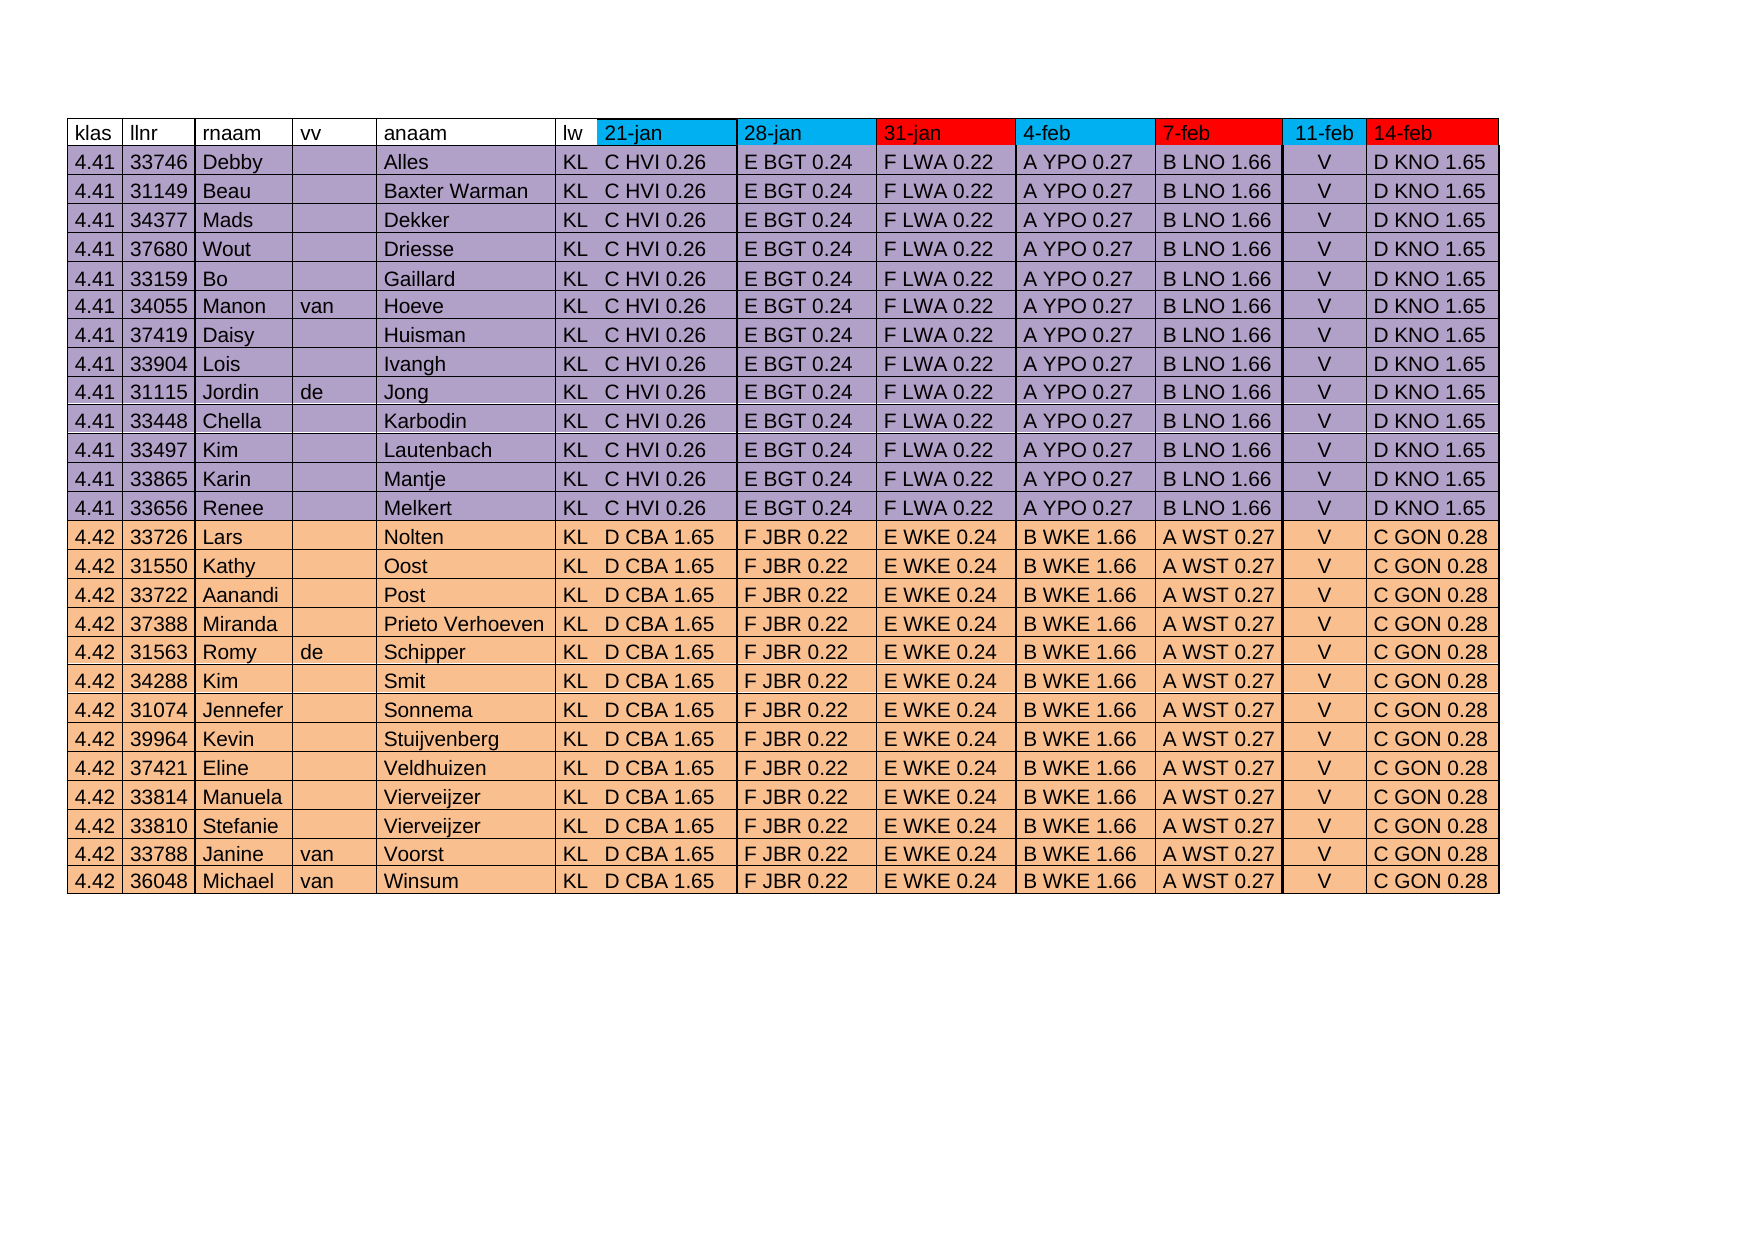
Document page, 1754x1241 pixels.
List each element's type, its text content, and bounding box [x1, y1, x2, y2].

table_cell F LWA 0.22 [877, 377, 1015, 403]
table_cell [293, 434, 376, 462]
table_cell A YPO 0.27 [1017, 463, 1155, 491]
table_cell de [293, 637, 376, 663]
table_cell D CBA 1.65 [597, 723, 736, 751]
table_cell KL [556, 492, 597, 520]
table_cell 33788 [123, 839, 194, 865]
table_cell 4.41 [68, 233, 122, 261]
table_cell C HVI 0.26 [597, 348, 736, 376]
table_cell 37680 [123, 233, 194, 261]
table_cell [293, 752, 376, 780]
table_cell KL [556, 463, 597, 491]
table_cell Wout [196, 233, 292, 261]
table_cell V [1284, 521, 1366, 549]
table_cell Kevin [196, 723, 292, 751]
table_cell de [293, 377, 376, 403]
table_cell C GON 0.28 [1367, 637, 1498, 663]
table_cell E BGT 0.24 [738, 405, 876, 432]
table_cell E WKE 0.24 [877, 839, 1015, 865]
table_cell KL [556, 521, 597, 549]
table_cell B LNO 1.66 [1156, 233, 1281, 261]
table_cell Renee [196, 492, 292, 520]
table_cell Kathy [196, 550, 292, 578]
table_cell B WKE 1.66 [1017, 839, 1155, 865]
table_cell E BGT 0.24 [738, 233, 876, 261]
table_cell 33726 [123, 521, 194, 549]
table_cell KL [556, 262, 597, 290]
table_cell D CBA 1.65 [597, 839, 736, 865]
table_cell E BGT 0.24 [738, 319, 876, 347]
table_cell [293, 233, 376, 261]
table_header 28-jan [738, 119, 876, 145]
table_cell B WKE 1.66 [1017, 723, 1155, 751]
table_cell E WKE 0.24 [877, 866, 1015, 893]
table_cell Karbodin [377, 405, 555, 432]
table_cell 33448 [123, 405, 194, 432]
table_cell KL [556, 550, 597, 578]
table_cell Debby [196, 146, 292, 174]
table_cell KL [556, 146, 597, 174]
table_cell Mads [196, 204, 292, 232]
table_cell A YPO 0.27 [1017, 434, 1155, 462]
table_cell A WST 0.27 [1156, 665, 1281, 692]
table_header 7-feb [1156, 119, 1282, 145]
table_cell F LWA 0.22 [877, 319, 1015, 347]
table_cell 4.42 [68, 521, 122, 549]
table_cell E BGT 0.24 [738, 492, 876, 520]
table_cell 34288 [123, 665, 194, 692]
table_cell 4.42 [68, 839, 122, 865]
table_cell D CBA 1.65 [597, 579, 736, 607]
table_cell C HVI 0.26 [597, 204, 736, 232]
table_cell Lars [196, 521, 292, 549]
table_cell F JBR 0.22 [738, 694, 876, 722]
table_cell KL [556, 434, 597, 462]
table_cell Aanandi [196, 579, 292, 607]
table_cell C HVI 0.26 [597, 175, 736, 203]
table_cell F JBR 0.22 [738, 637, 876, 663]
table_cell A YPO 0.27 [1017, 233, 1155, 261]
table_cell C GON 0.28 [1367, 839, 1498, 865]
table_cell E WKE 0.24 [877, 752, 1015, 780]
table_cell D CBA 1.65 [597, 637, 736, 663]
table_cell 4.41 [68, 377, 122, 403]
table_cell D CBA 1.65 [597, 810, 736, 838]
table_cell [293, 405, 376, 432]
table_header 21-jan [597, 120, 736, 145]
table_cell B LNO 1.66 [1156, 377, 1281, 403]
table_cell A WST 0.27 [1156, 637, 1281, 663]
table_header llnr [123, 119, 194, 145]
table_cell Eline [196, 752, 292, 780]
table_cell 4.42 [68, 665, 122, 692]
table_cell 4.42 [68, 866, 122, 893]
table_cell D KNO 1.65 [1367, 204, 1498, 232]
table_cell Alles [377, 146, 555, 174]
table_cell F LWA 0.22 [877, 233, 1015, 261]
table_cell Michael [196, 866, 292, 893]
table_cell A WST 0.27 [1156, 521, 1281, 549]
table_cell B WKE 1.66 [1017, 665, 1155, 692]
table_cell A WST 0.27 [1156, 752, 1281, 780]
table_cell A YPO 0.27 [1017, 175, 1155, 203]
table_cell C GON 0.28 [1367, 866, 1498, 893]
table_cell Post [377, 579, 555, 607]
table_header anaam [377, 119, 555, 145]
table_cell 36048 [123, 866, 194, 893]
table_cell 33814 [123, 781, 194, 809]
table_cell KL [556, 694, 597, 722]
table_cell D KNO 1.65 [1367, 492, 1498, 520]
table_cell E WKE 0.24 [877, 810, 1015, 838]
table_header klas [68, 119, 122, 145]
table_cell KL [556, 810, 597, 838]
table_cell V [1284, 665, 1366, 692]
table_cell Prieto Verhoeven [377, 608, 555, 636]
table_cell F JBR 0.22 [738, 752, 876, 780]
table_cell B WKE 1.66 [1017, 781, 1155, 809]
table_cell E WKE 0.24 [877, 781, 1015, 809]
table_cell 33904 [123, 348, 194, 376]
table_cell van [293, 291, 376, 318]
table_cell A YPO 0.27 [1017, 492, 1155, 520]
table_cell A YPO 0.27 [1017, 204, 1155, 232]
table_cell Hoeve [377, 291, 555, 318]
table_cell B WKE 1.66 [1017, 866, 1155, 893]
table_cell B LNO 1.66 [1156, 291, 1281, 318]
table_cell 4.41 [68, 319, 122, 347]
table_cell F JBR 0.22 [738, 781, 876, 809]
table_cell Baxter Warman [377, 175, 555, 203]
table_cell V [1284, 694, 1366, 722]
table_cell 33656 [123, 492, 194, 520]
table_cell D KNO 1.65 [1367, 434, 1498, 462]
table_cell E BGT 0.24 [738, 348, 876, 376]
table_cell E BGT 0.24 [738, 145, 876, 174]
table_cell [293, 204, 376, 232]
table_cell Nolten [377, 521, 555, 549]
table_cell 4.41 [68, 348, 122, 376]
table_cell 33810 [123, 810, 194, 838]
table_cell V [1284, 752, 1366, 780]
table_cell Gaillard [377, 262, 555, 290]
table_cell 4.42 [68, 550, 122, 578]
table_cell E WKE 0.24 [877, 665, 1015, 692]
table_cell Oost [377, 550, 555, 578]
table_cell A YPO 0.27 [1017, 291, 1155, 318]
table_cell KL [556, 579, 597, 607]
table_cell E BGT 0.24 [738, 434, 876, 462]
table_cell [293, 175, 376, 203]
table_cell 33497 [123, 434, 194, 462]
table_cell C HVI 0.26 [597, 492, 736, 520]
table_cell F LWA 0.22 [877, 145, 1015, 174]
table_cell Lautenbach [377, 434, 555, 462]
table_cell E BGT 0.24 [738, 463, 876, 491]
table_cell D KNO 1.65 [1367, 175, 1498, 203]
table_header vv [293, 119, 376, 145]
table_cell E WKE 0.24 [877, 694, 1015, 722]
table_cell V [1284, 637, 1366, 663]
table_cell [293, 665, 376, 692]
table_cell D KNO 1.65 [1367, 262, 1498, 290]
table_cell D CBA 1.65 [597, 550, 736, 578]
table_cell A WST 0.27 [1156, 839, 1281, 865]
table_cell A YPO 0.27 [1017, 405, 1155, 432]
table_cell D CBA 1.65 [597, 521, 736, 549]
table_cell [293, 492, 376, 520]
table_cell A WST 0.27 [1156, 781, 1281, 809]
table_cell Winsum [377, 866, 555, 893]
table_cell 33159 [123, 262, 194, 290]
table_cell 33865 [123, 463, 194, 491]
table_cell A WST 0.27 [1156, 810, 1281, 838]
table_cell V [1284, 608, 1366, 636]
table_cell Janine [196, 839, 292, 865]
table_cell 4.41 [68, 146, 122, 174]
table_cell C GON 0.28 [1367, 521, 1498, 549]
table_cell C HVI 0.26 [597, 319, 736, 347]
table_cell A YPO 0.27 [1017, 262, 1155, 290]
table_cell A WST 0.27 [1156, 723, 1281, 751]
table_cell 4.41 [68, 291, 122, 318]
table_cell [293, 348, 376, 376]
table_cell D CBA 1.65 [597, 694, 736, 722]
table_cell F LWA 0.22 [877, 492, 1015, 520]
table_cell A WST 0.27 [1156, 550, 1281, 578]
table_cell D KNO 1.65 [1367, 348, 1498, 376]
table_cell F LWA 0.22 [877, 348, 1015, 376]
table_cell 4.41 [68, 463, 122, 491]
table_cell Stefanie [196, 810, 292, 838]
table_cell E BGT 0.24 [738, 262, 876, 290]
table_cell A WST 0.27 [1156, 694, 1281, 722]
table_cell 4.42 [68, 781, 122, 809]
table_cell C HVI 0.26 [597, 405, 736, 432]
table_cell KL [556, 839, 597, 865]
table_cell [293, 521, 376, 549]
table_cell 31563 [123, 637, 194, 663]
table_cell KL [556, 608, 597, 636]
table_cell B WKE 1.66 [1017, 579, 1155, 607]
table_cell E WKE 0.24 [877, 608, 1015, 636]
table_cell KL [556, 175, 597, 203]
table_cell KL [556, 637, 597, 663]
table_cell 37419 [123, 319, 194, 347]
table_cell V [1284, 550, 1366, 578]
table_cell B WKE 1.66 [1017, 550, 1155, 578]
table_cell 4.41 [68, 434, 122, 462]
table_cell 4.41 [68, 405, 122, 432]
table_cell Kim [196, 665, 292, 692]
table_cell F JBR 0.22 [738, 579, 876, 607]
table_cell D CBA 1.65 [597, 866, 736, 893]
table_header 31-jan [877, 119, 1015, 145]
table_cell F JBR 0.22 [738, 866, 876, 893]
table_cell KL [556, 752, 597, 780]
table_cell B LNO 1.66 [1156, 405, 1281, 432]
table_cell Driesse [377, 233, 555, 261]
table_cell D CBA 1.65 [597, 665, 736, 692]
table_cell D KNO 1.65 [1367, 145, 1498, 174]
table_cell V [1284, 233, 1366, 261]
table_cell 31115 [123, 377, 194, 403]
table_cell E BGT 0.24 [738, 204, 876, 232]
table_cell D KNO 1.65 [1367, 377, 1498, 403]
table_cell 34055 [123, 291, 194, 318]
table_cell V [1284, 579, 1366, 607]
table_cell F LWA 0.22 [877, 291, 1015, 318]
table_cell C GON 0.28 [1367, 608, 1498, 636]
table_cell B LNO 1.66 [1156, 492, 1281, 520]
table_cell 34377 [123, 204, 194, 232]
table_cell E BGT 0.24 [738, 377, 876, 403]
table_header 14-feb [1367, 119, 1498, 145]
table_cell 31074 [123, 694, 194, 722]
table_cell B WKE 1.66 [1017, 521, 1155, 549]
table_cell E WKE 0.24 [877, 723, 1015, 751]
table_cell F LWA 0.22 [877, 175, 1015, 203]
table_cell [293, 608, 376, 636]
table_cell C GON 0.28 [1367, 550, 1498, 578]
table_cell V [1284, 145, 1366, 174]
table_cell 4.42 [68, 810, 122, 838]
table_cell [293, 146, 376, 174]
table_cell C GON 0.28 [1367, 752, 1498, 780]
table_cell [293, 579, 376, 607]
table_cell KL [556, 204, 597, 232]
table_cell Miranda [196, 608, 292, 636]
table_header 4-feb [1016, 119, 1155, 145]
table_cell D KNO 1.65 [1367, 405, 1498, 432]
table_cell B LNO 1.66 [1156, 434, 1281, 462]
table_cell A WST 0.27 [1156, 866, 1281, 893]
table_cell V [1284, 291, 1366, 318]
table_cell E BGT 0.24 [738, 291, 876, 318]
table_cell D KNO 1.65 [1367, 291, 1498, 318]
table_cell 4.41 [68, 204, 122, 232]
table_cell KL [556, 405, 597, 432]
table_cell B LNO 1.66 [1156, 204, 1281, 232]
table_cell V [1284, 723, 1366, 751]
table_cell F LWA 0.22 [877, 204, 1015, 232]
table_cell Huisman [377, 319, 555, 347]
table_cell Chella [196, 405, 292, 432]
table_cell B LNO 1.66 [1156, 463, 1281, 491]
table_cell 39964 [123, 723, 194, 751]
table_cell 4.41 [68, 262, 122, 290]
table_cell A YPO 0.27 [1017, 377, 1155, 403]
table_cell D CBA 1.65 [597, 781, 736, 809]
table_cell F JBR 0.22 [738, 521, 876, 549]
table_cell 4.42 [68, 579, 122, 607]
table_cell C HVI 0.26 [597, 434, 736, 462]
table_cell Jordin [196, 377, 292, 403]
table_cell KL [556, 348, 597, 376]
table_cell Jong [377, 377, 555, 403]
table_cell [293, 262, 376, 290]
table_cell V [1284, 434, 1366, 462]
table_cell [293, 694, 376, 722]
table_cell Voorst [377, 839, 555, 865]
table_cell van [293, 839, 376, 865]
table_cell C GON 0.28 [1367, 781, 1498, 809]
table_cell E WKE 0.24 [877, 579, 1015, 607]
table_cell Schipper [377, 637, 555, 663]
table_cell Bo [196, 262, 292, 290]
table_cell B WKE 1.66 [1017, 752, 1155, 780]
table_cell [293, 319, 376, 347]
table_cell KL [556, 665, 597, 692]
table_cell Karin [196, 463, 292, 491]
table_cell D KNO 1.65 [1367, 319, 1498, 347]
table_cell Ivangh [377, 348, 555, 376]
table_cell D KNO 1.65 [1367, 463, 1498, 491]
table_cell C GON 0.28 [1367, 810, 1498, 838]
table_cell F JBR 0.22 [738, 665, 876, 692]
table_cell V [1284, 810, 1366, 838]
table_cell D KNO 1.65 [1367, 233, 1498, 261]
table_cell V [1284, 175, 1366, 203]
table_cell B WKE 1.66 [1017, 608, 1155, 636]
table_cell Beau [196, 175, 292, 203]
table_cell V [1284, 405, 1366, 432]
table_cell KL [556, 319, 597, 347]
table_cell 31550 [123, 550, 194, 578]
table_cell V [1284, 377, 1366, 403]
table_cell KL [556, 781, 597, 809]
table_cell F LWA 0.22 [877, 463, 1015, 491]
table_cell A YPO 0.27 [1017, 348, 1155, 376]
table_cell 31149 [123, 175, 194, 203]
table_cell Vierveijzer [377, 810, 555, 838]
table_cell Jennefer [196, 694, 292, 722]
table_cell Dekker [377, 204, 555, 232]
table_cell 37388 [123, 608, 194, 636]
table_cell Lois [196, 348, 292, 376]
table_cell Smit [377, 665, 555, 692]
table_cell A WST 0.27 [1156, 579, 1281, 607]
table_cell 33722 [123, 579, 194, 607]
table_cell A YPO 0.27 [1017, 145, 1155, 174]
table_cell C HVI 0.26 [597, 233, 736, 261]
table_cell C HVI 0.26 [597, 291, 736, 318]
table_cell 37421 [123, 752, 194, 780]
table_cell D CBA 1.65 [597, 752, 736, 780]
table_cell C GON 0.28 [1367, 694, 1498, 722]
table_cell B WKE 1.66 [1017, 810, 1155, 838]
table_cell Veldhuizen [377, 752, 555, 780]
table_cell E BGT 0.24 [738, 175, 876, 203]
table_cell C HVI 0.26 [597, 146, 736, 174]
table_cell A WST 0.27 [1156, 608, 1281, 636]
table_cell B LNO 1.66 [1156, 319, 1281, 347]
table_cell 4.42 [68, 637, 122, 663]
table_cell V [1284, 839, 1366, 865]
table_cell C GON 0.28 [1367, 665, 1498, 692]
table_cell 4.42 [68, 694, 122, 722]
table_cell van [293, 866, 376, 893]
table_cell KL [556, 377, 597, 403]
table_cell B WKE 1.66 [1017, 694, 1155, 722]
table_cell 4.41 [68, 175, 122, 203]
table_cell 4.42 [68, 723, 122, 751]
table_cell Manuela [196, 781, 292, 809]
table_cell F LWA 0.22 [877, 405, 1015, 432]
table_cell KL [556, 233, 597, 261]
table_header rnaam [196, 119, 292, 145]
table_cell A YPO 0.27 [1017, 319, 1155, 347]
table_cell 4.41 [68, 492, 122, 520]
table_cell C GON 0.28 [1367, 723, 1498, 751]
table_cell F JBR 0.22 [738, 839, 876, 865]
table_cell C HVI 0.26 [597, 262, 736, 290]
table_cell Sonnema [377, 694, 555, 722]
table_cell [293, 550, 376, 578]
table_cell C HVI 0.26 [597, 377, 736, 403]
table_cell V [1284, 348, 1366, 376]
table_cell KL [556, 291, 597, 318]
table_cell 4.42 [68, 752, 122, 780]
table_cell [293, 810, 376, 838]
table_cell B LNO 1.66 [1156, 145, 1281, 174]
table_cell KL [556, 866, 597, 893]
table_cell Vierveijzer [377, 781, 555, 809]
table_cell F LWA 0.22 [877, 262, 1015, 290]
table_cell Daisy [196, 319, 292, 347]
table_cell E WKE 0.24 [877, 637, 1015, 663]
table_cell F LWA 0.22 [877, 434, 1015, 462]
table_cell B LNO 1.66 [1156, 175, 1281, 203]
table_cell 33746 [123, 146, 194, 174]
table_cell Kim [196, 434, 292, 462]
table_cell E WKE 0.24 [877, 521, 1015, 549]
table_cell V [1284, 866, 1366, 893]
table_cell 4.42 [68, 608, 122, 636]
table_cell Manon [196, 291, 292, 318]
table_cell D CBA 1.65 [597, 608, 736, 636]
table_cell [293, 781, 376, 809]
table_cell V [1284, 204, 1366, 232]
table_cell V [1284, 262, 1366, 290]
table_cell [293, 723, 376, 751]
table_cell B WKE 1.66 [1017, 637, 1155, 663]
table_cell V [1284, 781, 1366, 809]
table_cell C GON 0.28 [1367, 579, 1498, 607]
table_cell F JBR 0.22 [738, 723, 876, 751]
table_cell F JBR 0.22 [738, 550, 876, 578]
table_cell Stuijvenberg [377, 723, 555, 751]
table_cell KL [556, 723, 597, 751]
table_cell F JBR 0.22 [738, 810, 876, 838]
table_cell F JBR 0.22 [738, 608, 876, 636]
table_header 11-feb [1283, 119, 1366, 145]
table_cell V [1284, 492, 1366, 520]
table_cell V [1284, 463, 1366, 491]
table_cell E WKE 0.24 [877, 550, 1015, 578]
table_cell B LNO 1.66 [1156, 262, 1281, 290]
table_header lw [556, 119, 597, 145]
table_cell Melkert [377, 492, 555, 520]
table_cell B LNO 1.66 [1156, 348, 1281, 376]
table_cell Mantje [377, 463, 555, 491]
table_cell [293, 463, 376, 491]
table_cell Romy [196, 637, 292, 663]
table_cell V [1284, 319, 1366, 347]
table_cell C HVI 0.26 [597, 463, 736, 491]
